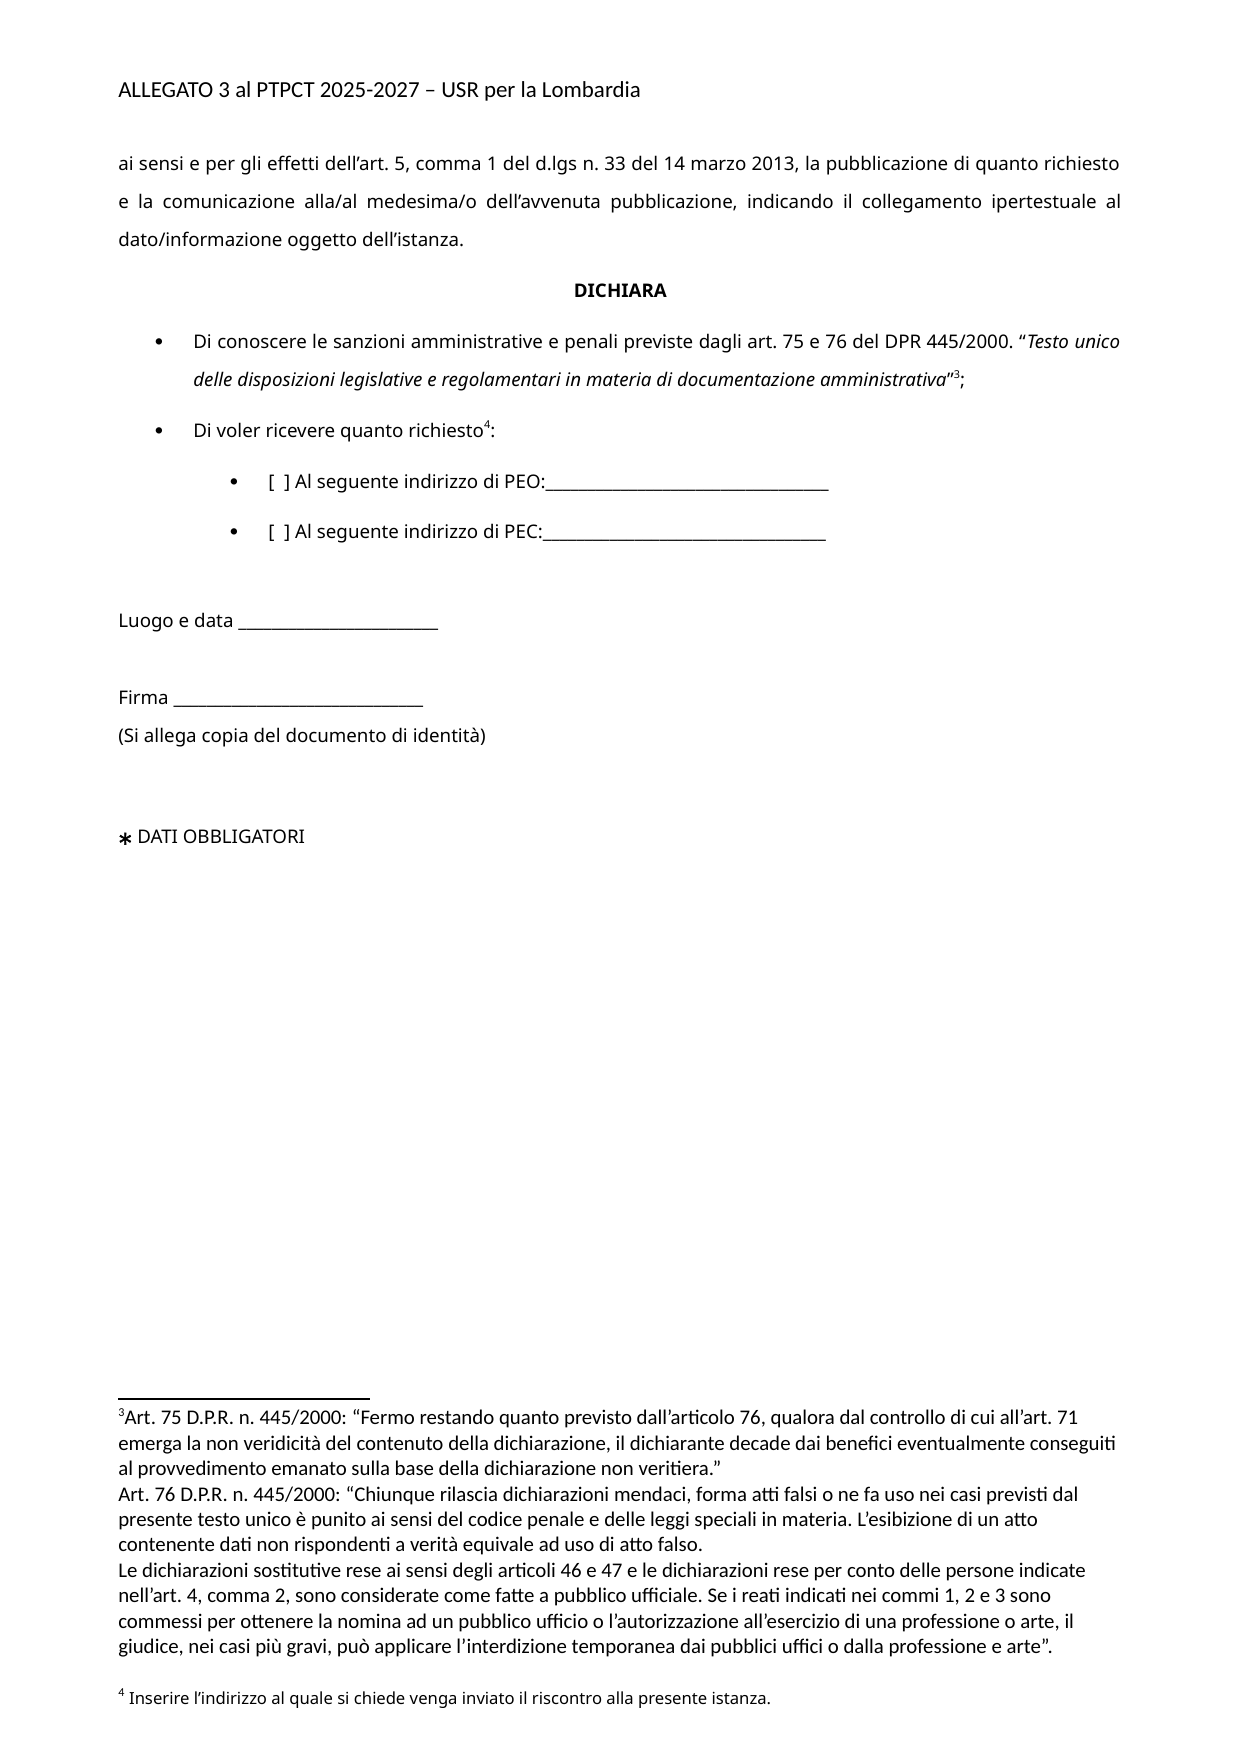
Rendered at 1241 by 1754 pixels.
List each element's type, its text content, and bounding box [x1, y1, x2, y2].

text Firma ______________________________ [118, 684, 1122, 709]
text ai sensi e per gli effetti dell’art. 5, comma 1 del d.lgs n. 33 del 14 marzo 2013, la pubblicazione di quanto richiesto e la comunicazione alla/al medesima/o dell’avvenuta pubblicazione, indicando il collegamento ipertestuale al dato/informazione oggetto dell’istanza. [118, 150, 1122, 252]
list Di voler ricevere quanto richiesto: [156, 417, 1122, 443]
text Luogo e data ________________________ [118, 608, 1122, 633]
text DICHIARA [118, 277, 1122, 303]
list [ ] Al seguente indirizzo di PEC:__________________________________ [231, 519, 1122, 544]
list [ ] Al seguente indirizzo di PEO:__________________________________ [231, 468, 1122, 493]
text (Si allega copia del documento di identità) [118, 722, 1122, 748]
list Di conoscere le sanzioni amministrative e penali previste dagli art. 75 e 76 del DPR 445/2000. “Testo unico delle disposizioni legislative e regolamentari in materia di documentazione amministrativa”; [156, 328, 1122, 392]
text ∗ dati obbligatori [118, 824, 1122, 849]
